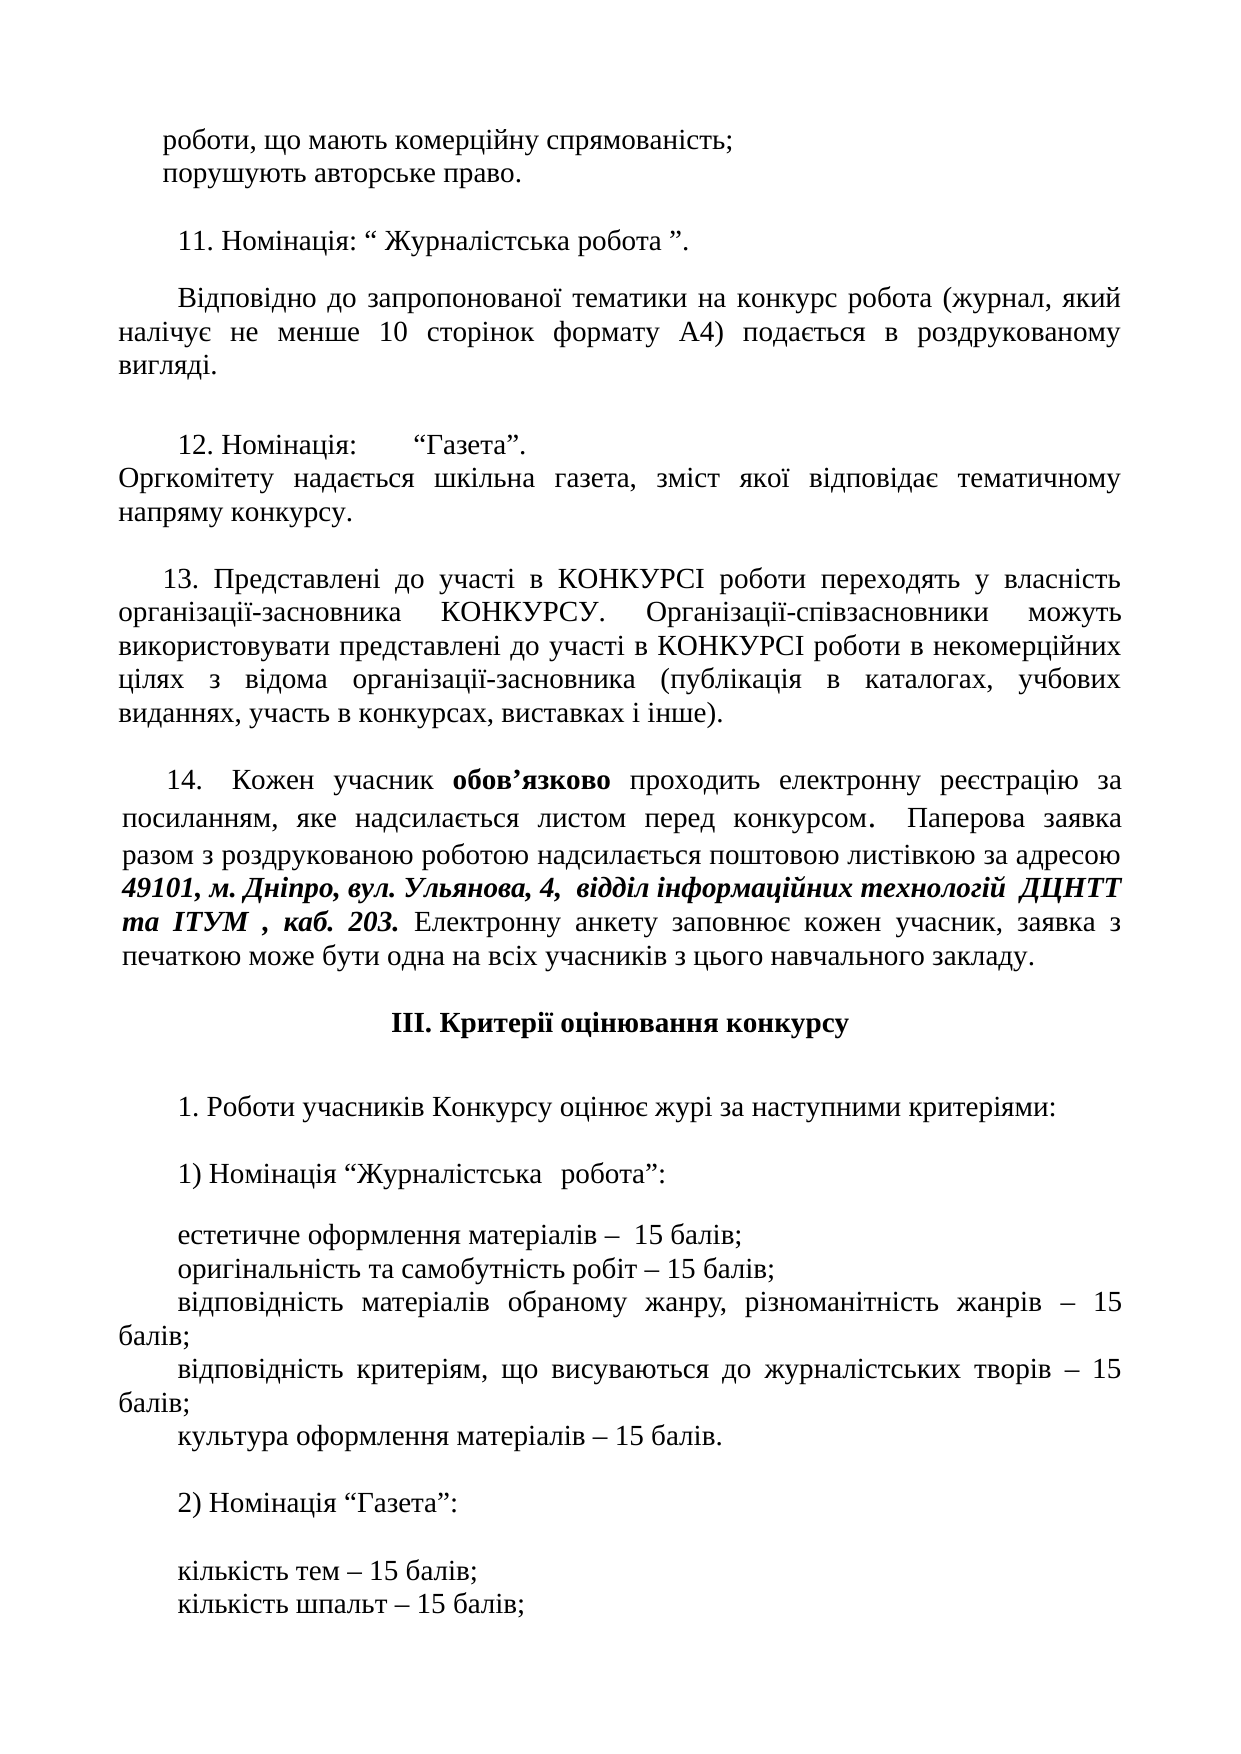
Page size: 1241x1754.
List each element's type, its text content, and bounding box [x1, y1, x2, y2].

list 1. Роботи учасників Конкурсу оцінює журі за наступними критеріями: [118, 1089, 1122, 1122]
text ІІІ. Критерії оцінювання конкурсу [118, 1005, 1122, 1038]
text Відповідно до запропонованої тематики на конкурс робота (журнал, який налічує не менше 10 сторінок формату А4) подається в роздрукованому вигляді. [118, 280, 1122, 381]
text порушують авторське право. [118, 156, 1122, 189]
text 13. Представлені до участі в КОНКУРСІ роботи переходять у власність організації-засновника КОНКУРСУ. Організації-співзасновники можуть використовувати представлені до участі в КОНКУРСІ роботи в некомерційних цілях з відома організації-засновника (публікація в каталогах, учбових виданнях, участь в конкурсах, виставках і інше). [118, 561, 1122, 729]
text кількість шпальт – 15 балів; [118, 1586, 1122, 1620]
text роботи, що мають комерційну спрямованість; [118, 122, 1122, 156]
text оригінальність та самобутність робіт – 15 балів; [118, 1251, 1122, 1284]
list 1) Номінація “Журналістська робота”: [118, 1156, 1122, 1217]
text відповідність матеріалів обраному жанру, різноманітність жанрів – 15 балів; [118, 1284, 1122, 1351]
text кількість тем – 15 балів; [118, 1553, 1122, 1586]
text 2) Номінація “Газета”: [118, 1486, 1122, 1519]
text 11. Номінація: “ Журналістська робота ”. [118, 223, 1122, 280]
text відповідність критеріям, що висуваються до журналістських творів – 15 балів; [118, 1351, 1122, 1418]
text культура оформлення матеріалів – 15 балів. [118, 1418, 1122, 1452]
text 12. Номінація: “Газета”. Оргкомітету надається шкільна газета, зміст якої відповідає тематичному напряму конкурсу. [118, 427, 1122, 527]
text 14. Кожен учасник обов’язково проходить електронну реєстрацію за посиланням, яке надсилається листом перед конкурсом. Паперова заявка разом з роздрукованою роботою надсилається поштовою листівкою за адресою 49101, м. Дніпро, вул. Ульянова, 4, відділ інформаційних технологій ДЦНТТ та ІТУМ , каб. 203. Електронну анкету заповнює кожен учасник, заявка з печаткою може бути одна на всіх учасників з цього навчального закладу. [122, 762, 1122, 971]
text естетичне оформлення матеріалів – 15 балів; [118, 1217, 1122, 1251]
